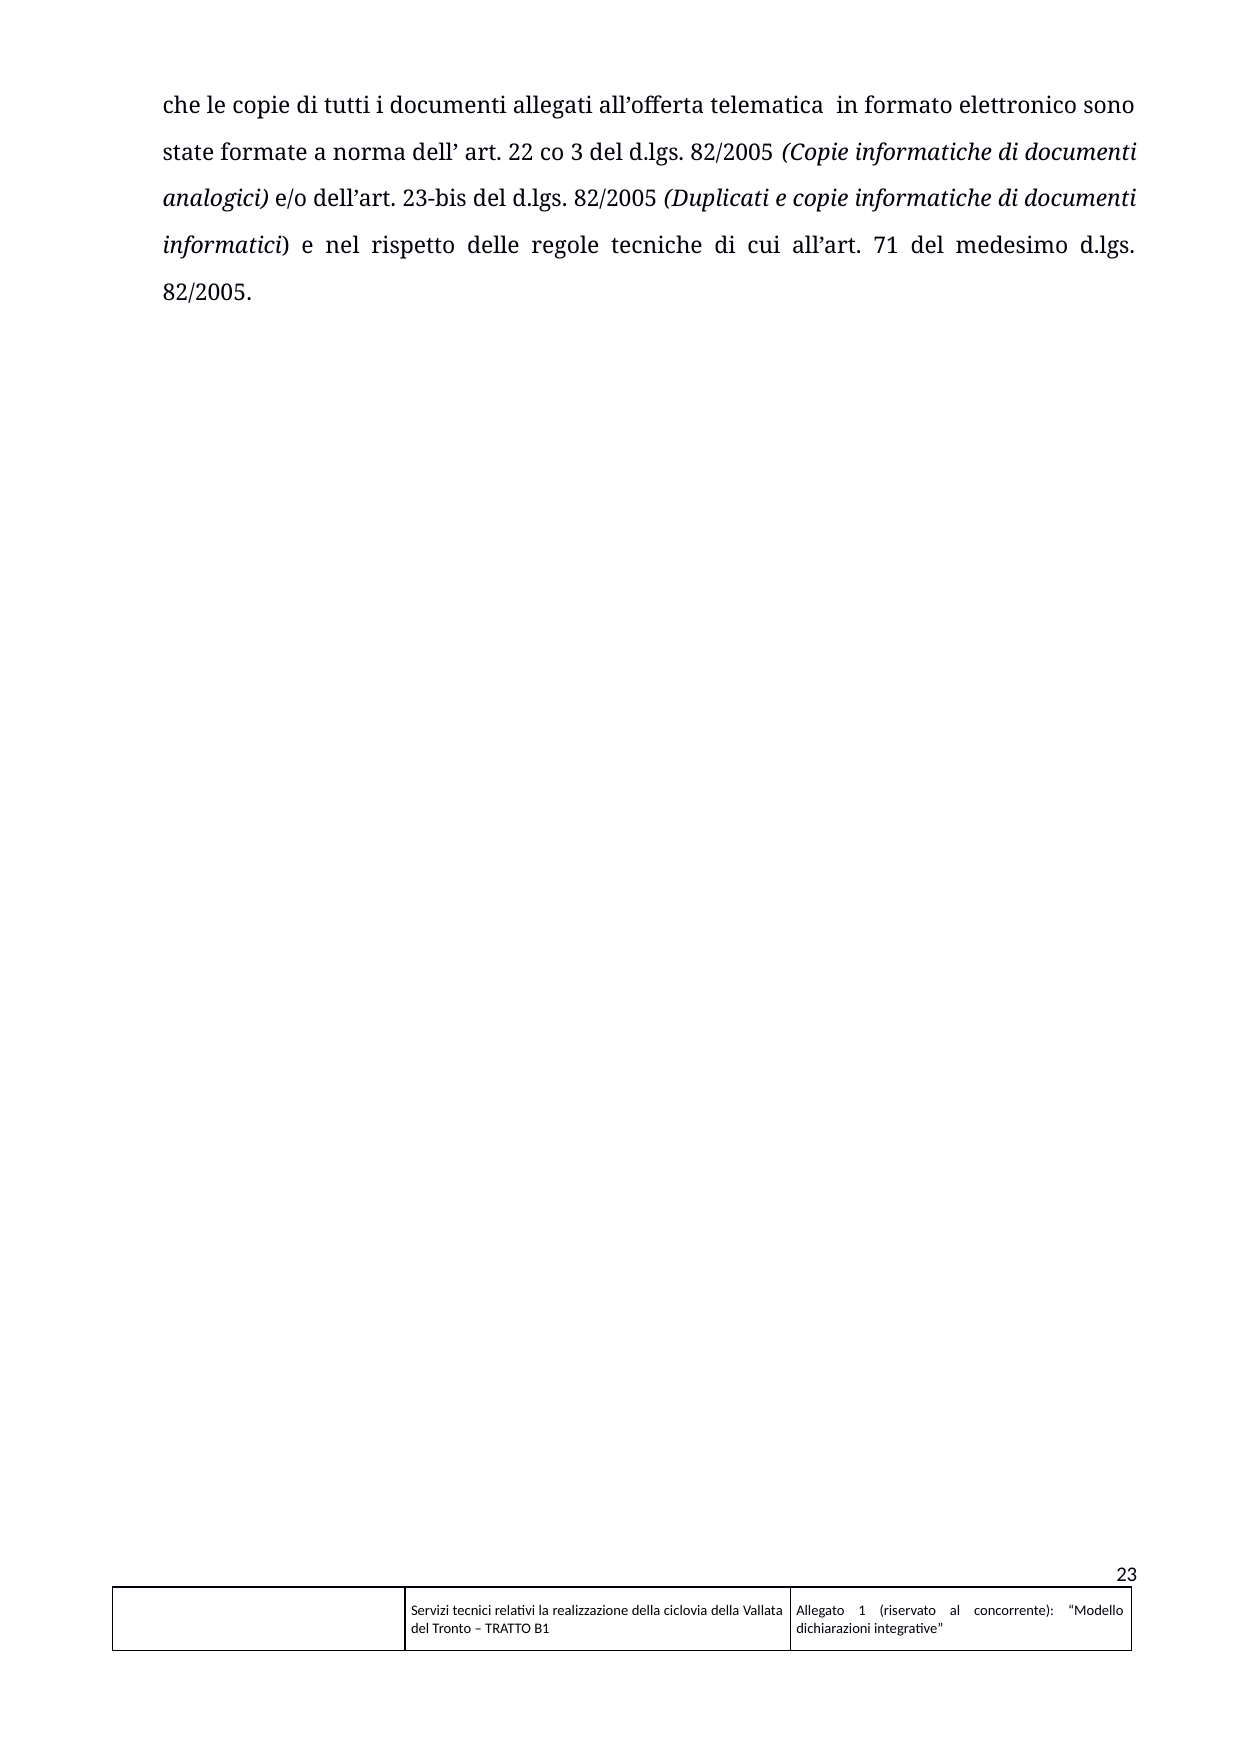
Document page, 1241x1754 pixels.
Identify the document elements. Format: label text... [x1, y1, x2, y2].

text che le copie di tutti i documenti allegati all’offerta telematica in formato elettronico sono state formate a norma dell’ art. 22 co 3 del d.lgs. 82/2005 (Copie informatiche di documenti analogici) e/o dell’art. 23-bis del d.lgs. 82/2005 (Duplicati e copie informatiche di documenti informatici) e nel rispetto delle regole tecniche di cui all’art. 71 del medesimo d.lgs. 82/2005. [162, 89, 1137, 307]
